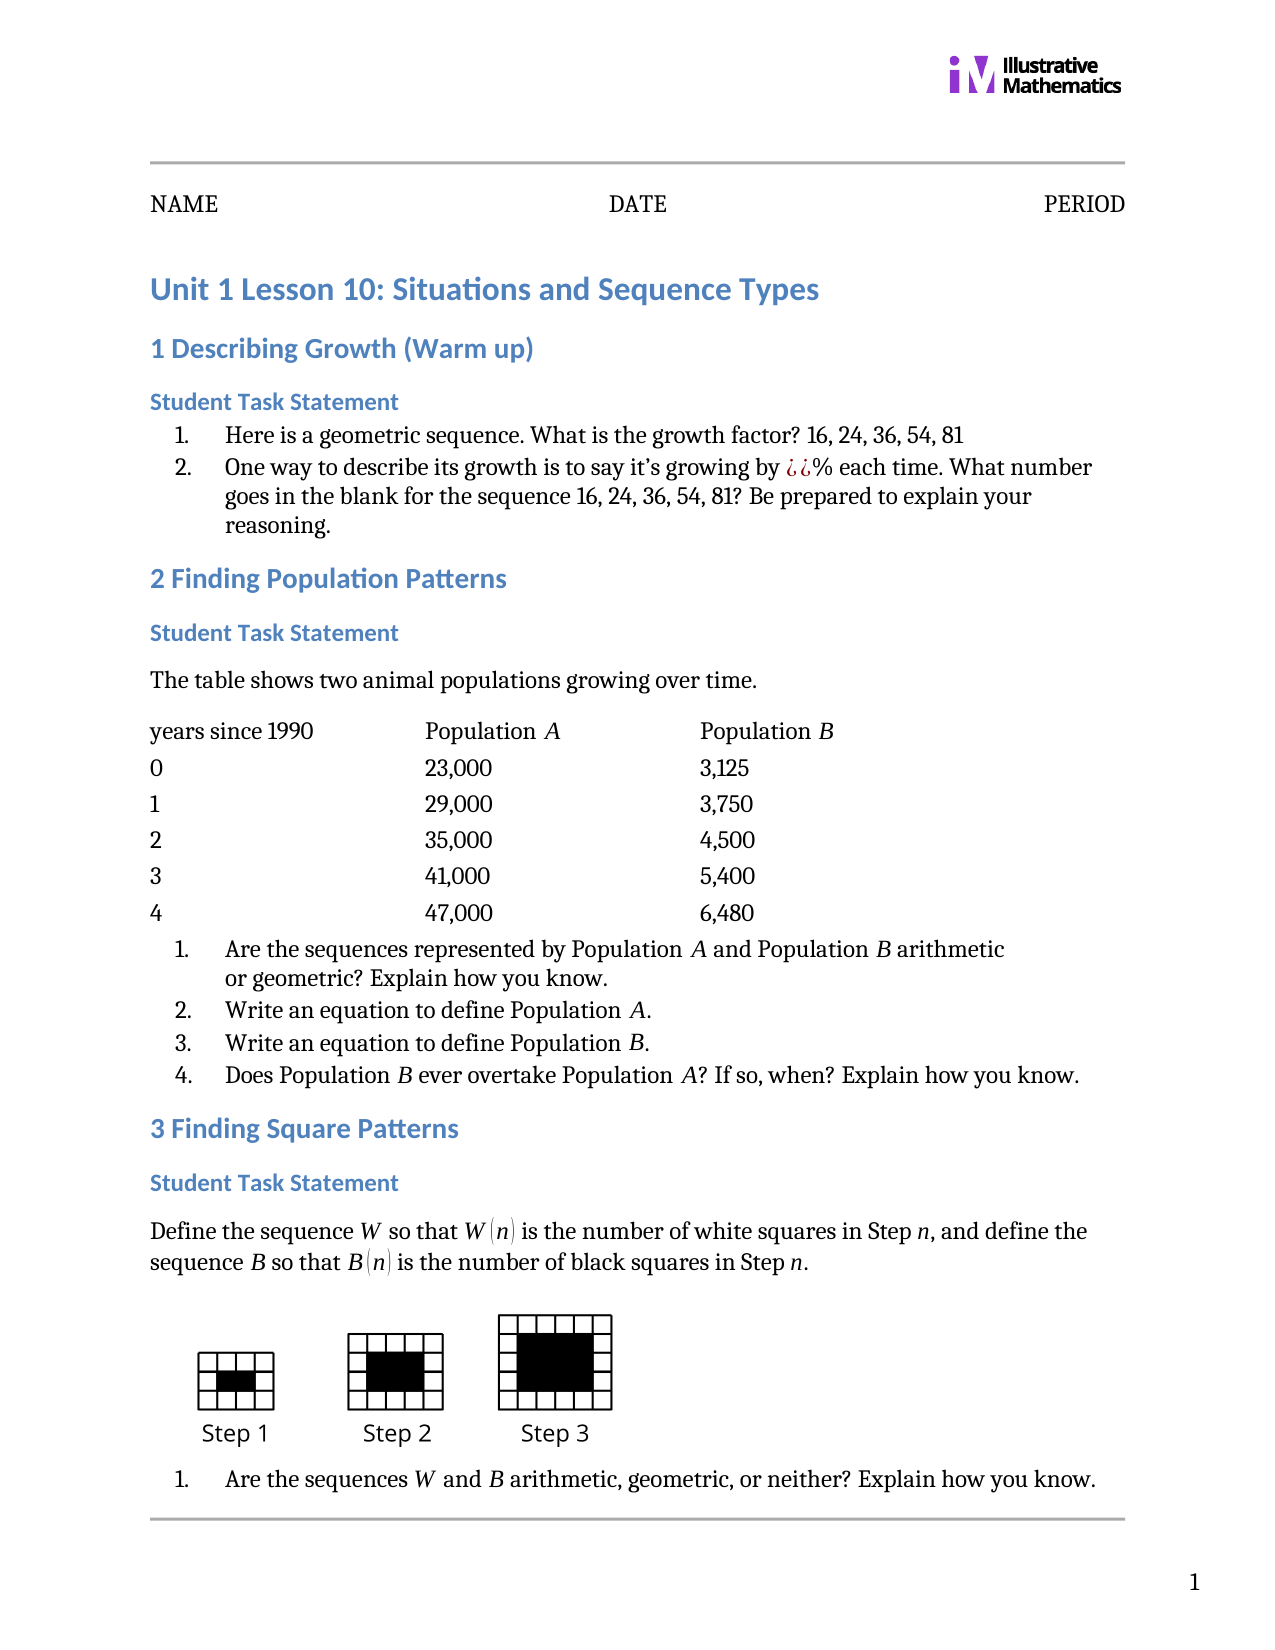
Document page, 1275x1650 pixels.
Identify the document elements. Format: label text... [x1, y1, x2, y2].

table_cell 47,000 [414, 895, 689, 931]
list Write an equation to define Population . [175, 1028, 1125, 1057]
table_cell 0 [139, 750, 414, 786]
table_cell 41,000 [414, 859, 689, 895]
table_header Population [689, 714, 964, 750]
table_cell 4,500 [689, 822, 964, 858]
picture [168, 1296, 686, 1447]
list Here is a geometric sequence. What is the growth factor? 16, 24, 36, 54, 81 [175, 421, 1125, 449]
table_header Population [414, 714, 689, 750]
subtitle Student Task Statement [150, 386, 1125, 417]
list One way to describe its growth is to say it’s growing by % each time. What number goes in the blank for the sequence 16, 24, 36, 54, 81? Be prepared to explain your reasoning. [175, 453, 1125, 539]
table_cell 6,480 [689, 895, 964, 931]
table_cell 4 [139, 895, 414, 931]
subtitle 2 Finding Population Patterns [150, 560, 1125, 596]
table_cell 3,750 [689, 786, 964, 822]
text Define the sequence so that is the number of white squares in Step , and define the sequence so that is the number of black squares in Step . [150, 1216, 1125, 1277]
table_cell 2 [139, 822, 414, 858]
table_header years since 1990 [139, 714, 414, 750]
table_cell 23,000 [414, 750, 689, 786]
subtitle Unit 1 Lesson 10: Situations and Sequence Types [150, 268, 1125, 309]
subtitle Student Task Statement [150, 617, 1125, 647]
table_cell 3 [139, 859, 414, 895]
list Are the sequences represented by Population and Population arithmetic or geometric? Explain how you know. [175, 935, 1125, 992]
subtitle Student Task Statement [150, 1167, 1125, 1197]
table_cell 3,125 [689, 750, 964, 786]
table_cell 5,400 [689, 859, 964, 895]
list Write an equation to define Population . [175, 996, 1125, 1025]
list Does Population ever overtake Population ? If so, when? Explain how you know. [175, 1061, 1125, 1090]
table_cell 29,000 [414, 786, 689, 822]
picture [949, 55, 1121, 93]
subtitle 1 Describing Growth (Warm up) [150, 330, 1125, 366]
subtitle 3 Finding Square Patterns [150, 1111, 1125, 1146]
text The table shows two animal populations growing over time. [150, 666, 1125, 695]
list Are the sequences and arithmetic, geometric, or neither? Explain how you know. [175, 1465, 1125, 1494]
table_cell 35,000 [414, 822, 689, 858]
table_cell 1 [139, 786, 414, 822]
